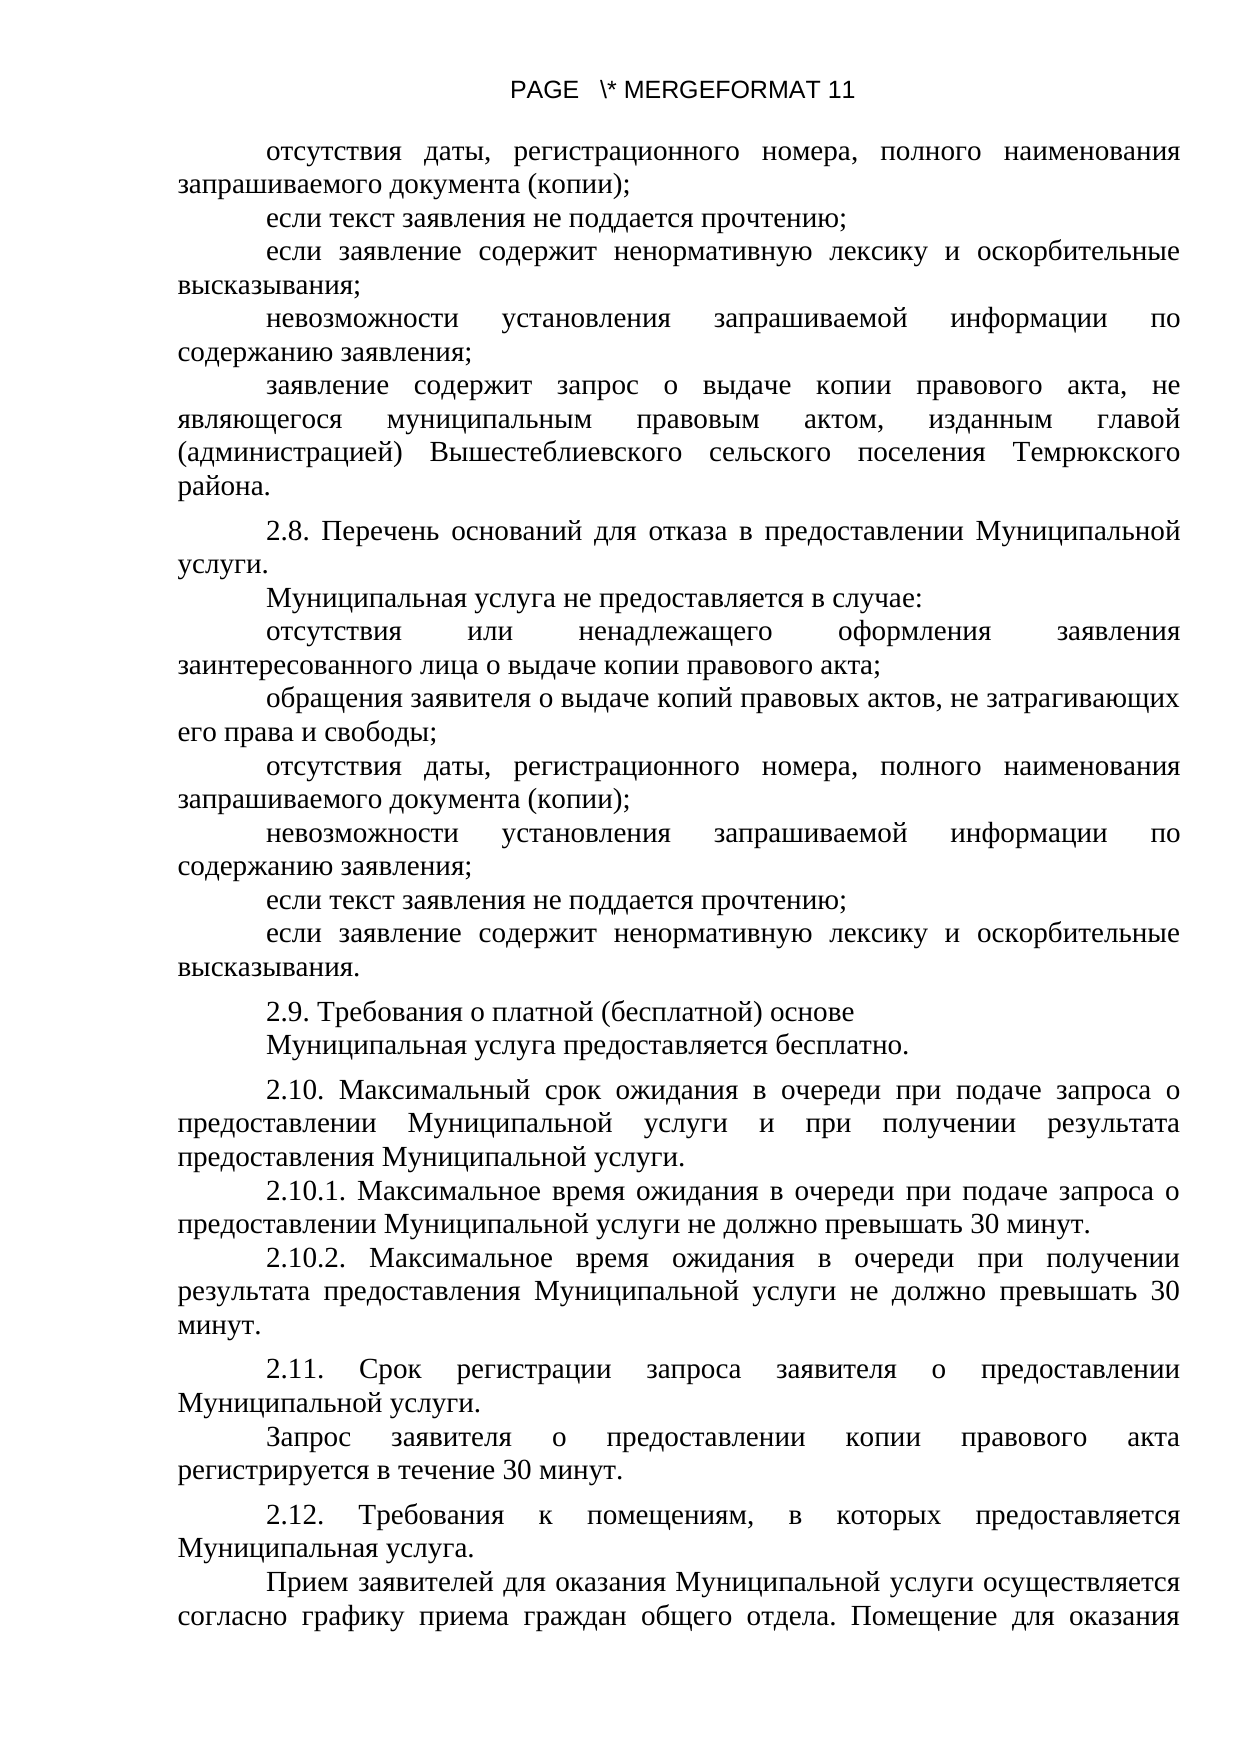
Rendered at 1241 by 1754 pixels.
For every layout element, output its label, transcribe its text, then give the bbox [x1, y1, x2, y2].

text если заявление содержит ненормативную лексику и оскорбительные высказывания; [177, 233, 1181, 300]
text если текст заявления не поддается прочтению; [177, 200, 1181, 233]
text Муниципальная услуга не предоставляется в случае: [177, 580, 1181, 613]
text Запрос заявителя о предоставлении копии правового акта регистрируется в течение 30 минут. [177, 1419, 1181, 1486]
subtitle 2.10. Максимальный срок ожидания в очереди при подаче запроса о предоставлении Муниципальной услуги и при получении результата предоставления Муниципальной услуги. [177, 1072, 1181, 1173]
text заявление содержит запрос о выдаче копии правового акта, не являющегося муниципальным правовым актом, изданным главой (администрацией) Вышестеблиевского сельского поселения Темрюкского района. [177, 367, 1181, 502]
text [177, 1564, 1181, 1631]
subtitle 2.12. Требования к помещениям, в которых предоставляется Муниципальная услуга. [177, 1497, 1181, 1564]
text 2.10.2. Максимальное время ожидания в очереди при получении результата предоставления Муниципальной услуги не должно превышать 30 минут. [177, 1240, 1181, 1340]
text 2.10.1. Максимальное время ожидания в очереди при подаче запроса о предоставлении Муниципальной услуги не должно превышать 30 минут. [177, 1173, 1181, 1240]
text Муниципальная услуга предоставляется бесплатно. [177, 1027, 1181, 1061]
text отсутствия даты, регистрационного номера, полного наименования запрашиваемого документа (копии); [177, 748, 1181, 815]
text если заявление содержит ненормативную лексику и оскорбительные высказывания. [177, 915, 1181, 982]
text невозможности установления запрашиваемой информации по содержанию заявления; [177, 815, 1181, 882]
text невозможности установления запрашиваемой информации по содержанию заявления; [177, 300, 1181, 367]
subtitle 2.11. Срок регистрации запроса заявителя о предоставлении Муниципальной услуги. [177, 1352, 1181, 1419]
text отсутствия даты, регистрационного номера, полного наименования запрашиваемого документа (копии); [177, 133, 1181, 200]
subtitle 2.8. Перечень оснований для отказа в предоставлении Муниципальной услуги. [177, 513, 1181, 580]
text обращения заявителя о выдаче копий правовых актов, не затрагивающих его права и свободы; [177, 681, 1181, 748]
text если текст заявления не поддается прочтению; [177, 882, 1181, 915]
text отсутствия или ненадлежащего оформления заявления заинтересованного лица о выдаче копии правового акта; [177, 613, 1181, 681]
subtitle 2.9. Требования о платной (бесплатной) основе [177, 994, 1181, 1027]
